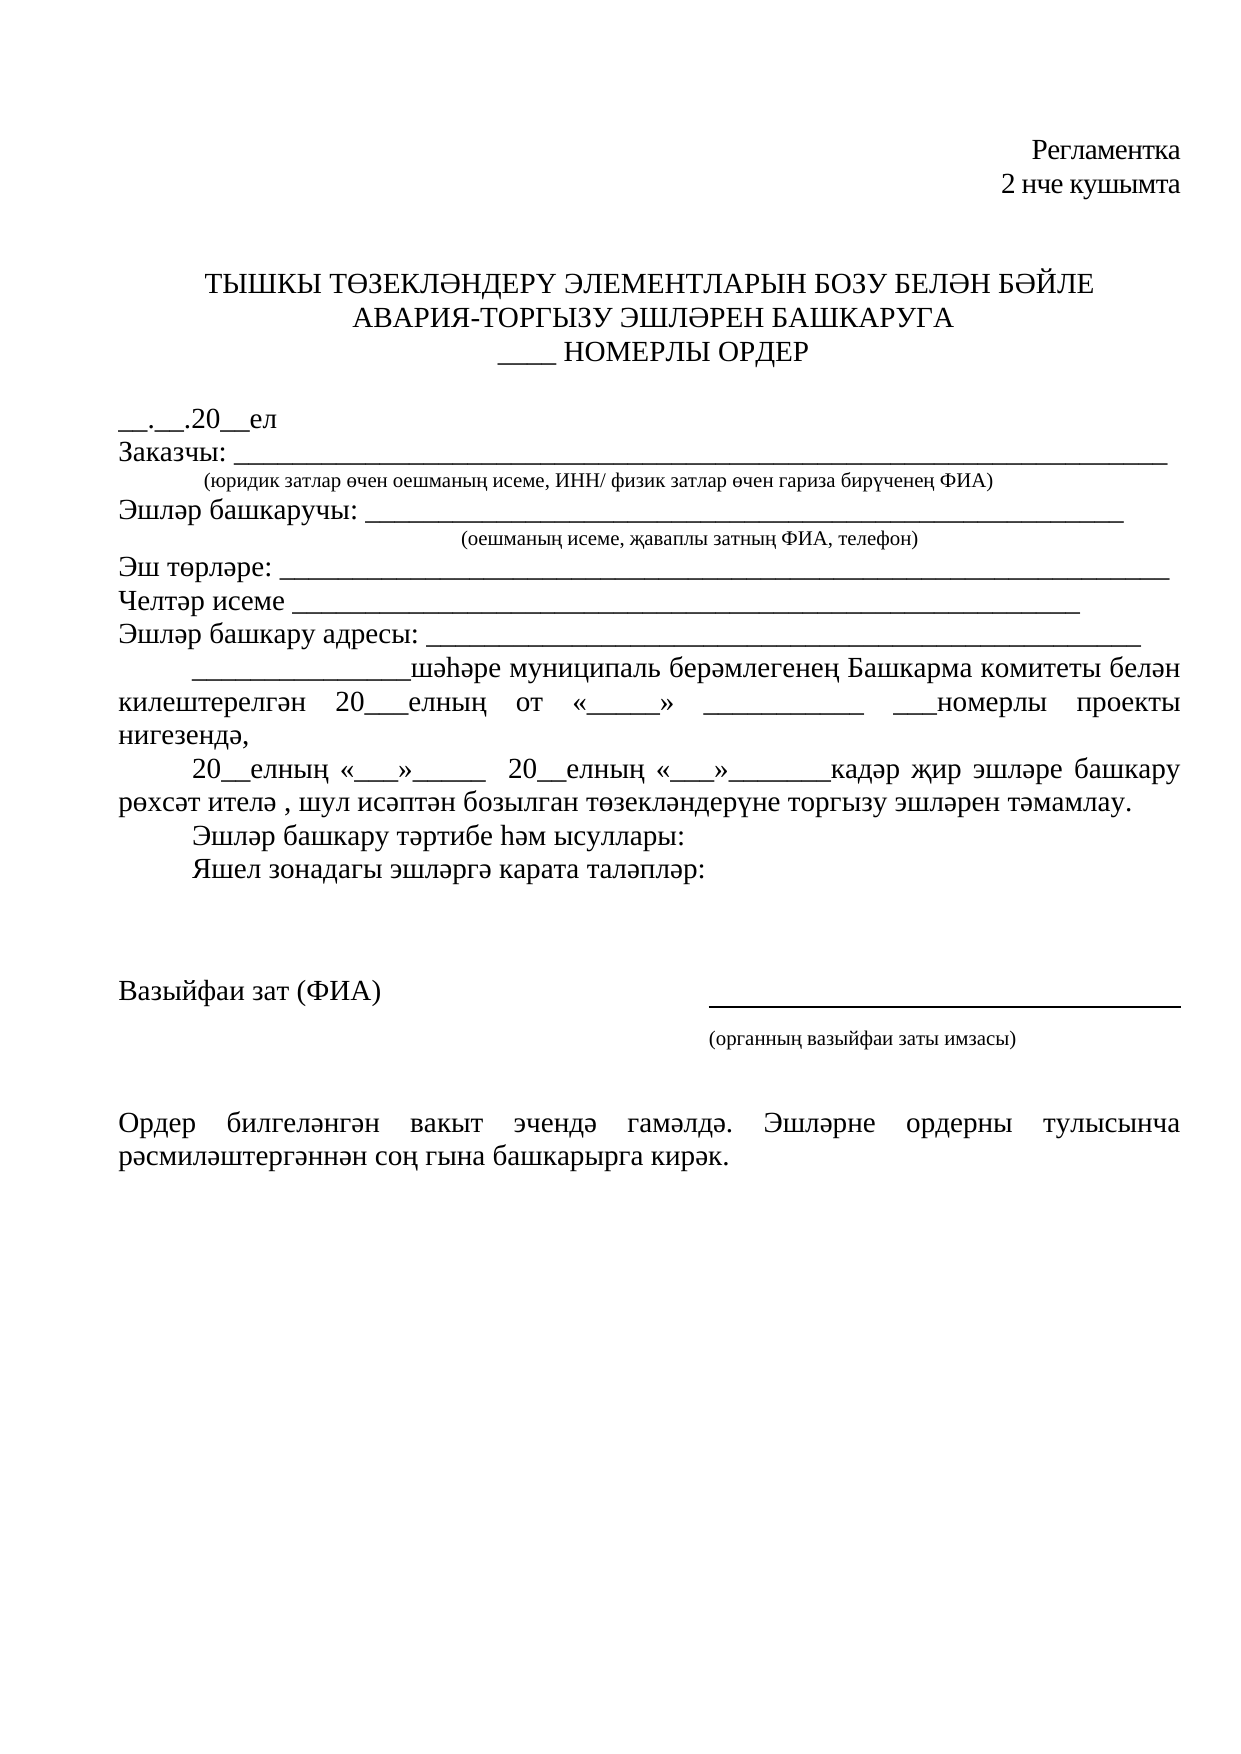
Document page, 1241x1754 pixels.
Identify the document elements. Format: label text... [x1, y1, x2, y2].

text (оешманың исеме, җаваплы затның ФИА, телефон) [118, 526, 1181, 549]
text Ордер билгеләнгән вакыт эчендә гамәлдә. Эшләрне ордерны тулысынча рәсмиләштергәннән соң гына башкарырга кирәк. [118, 1105, 1181, 1172]
text ____ НОМЕРЛЫ ОРДЕР [118, 334, 1181, 367]
text Эш төрләре: _____________________________________________________________ [118, 549, 1181, 583]
text Регламентка [118, 132, 1181, 166]
text ТЫШКЫ ТӨЗЕКЛӘНДЕРҮ ЭЛЕМЕНТЛАРЫН БОЗУ БЕЛӘН БӘЙЛЕ [118, 267, 1181, 300]
text 20__елның «___»_____ 20__елның «___»_______кадәр җир эшләре башкару рөхсәт ителә , шул исәптән бозылган төзекләндерүне торгызу эшләрен тәмамлау. [118, 751, 1181, 818]
text 2 нче кушымта [118, 166, 1181, 199]
text АВАРИЯ-ТОРГЫЗУ ЭШЛӘРЕН БАШКАРУГА [118, 300, 1181, 334]
text Эшләр башкару тәртибе һәм ысуллары: [118, 818, 1181, 851]
text Челтәр исеме ______________________________________________________ [118, 583, 1181, 617]
text Заказчы: ________________________________________________________________ [118, 434, 1181, 468]
text Яшел зонадагы эшләргә карата таләпләр: [118, 851, 1181, 885]
text (юридик затлар өчен оешманың исеме, ИНН/ физик затлар өчен гариза бирүченең ФИА) [118, 468, 1181, 492]
text _______________шәһәре муниципаль берәмлегенең Башкарма комитеты белән килештерелгән 20___елның от «_____» ___________ ___номерлы проекты нигезендә, [118, 650, 1181, 751]
text Эшләр башкару адресы: _________________________________________________ [118, 617, 1181, 650]
text __.__.20__ел [118, 401, 1181, 434]
text Эшләр башкаручы: ____________________________________________________ [118, 492, 1181, 526]
text Вазыйфаи зат (ФИА) [118, 973, 1181, 1006]
text (органның вазыйфаи заты имзасы) [709, 1008, 1181, 1050]
